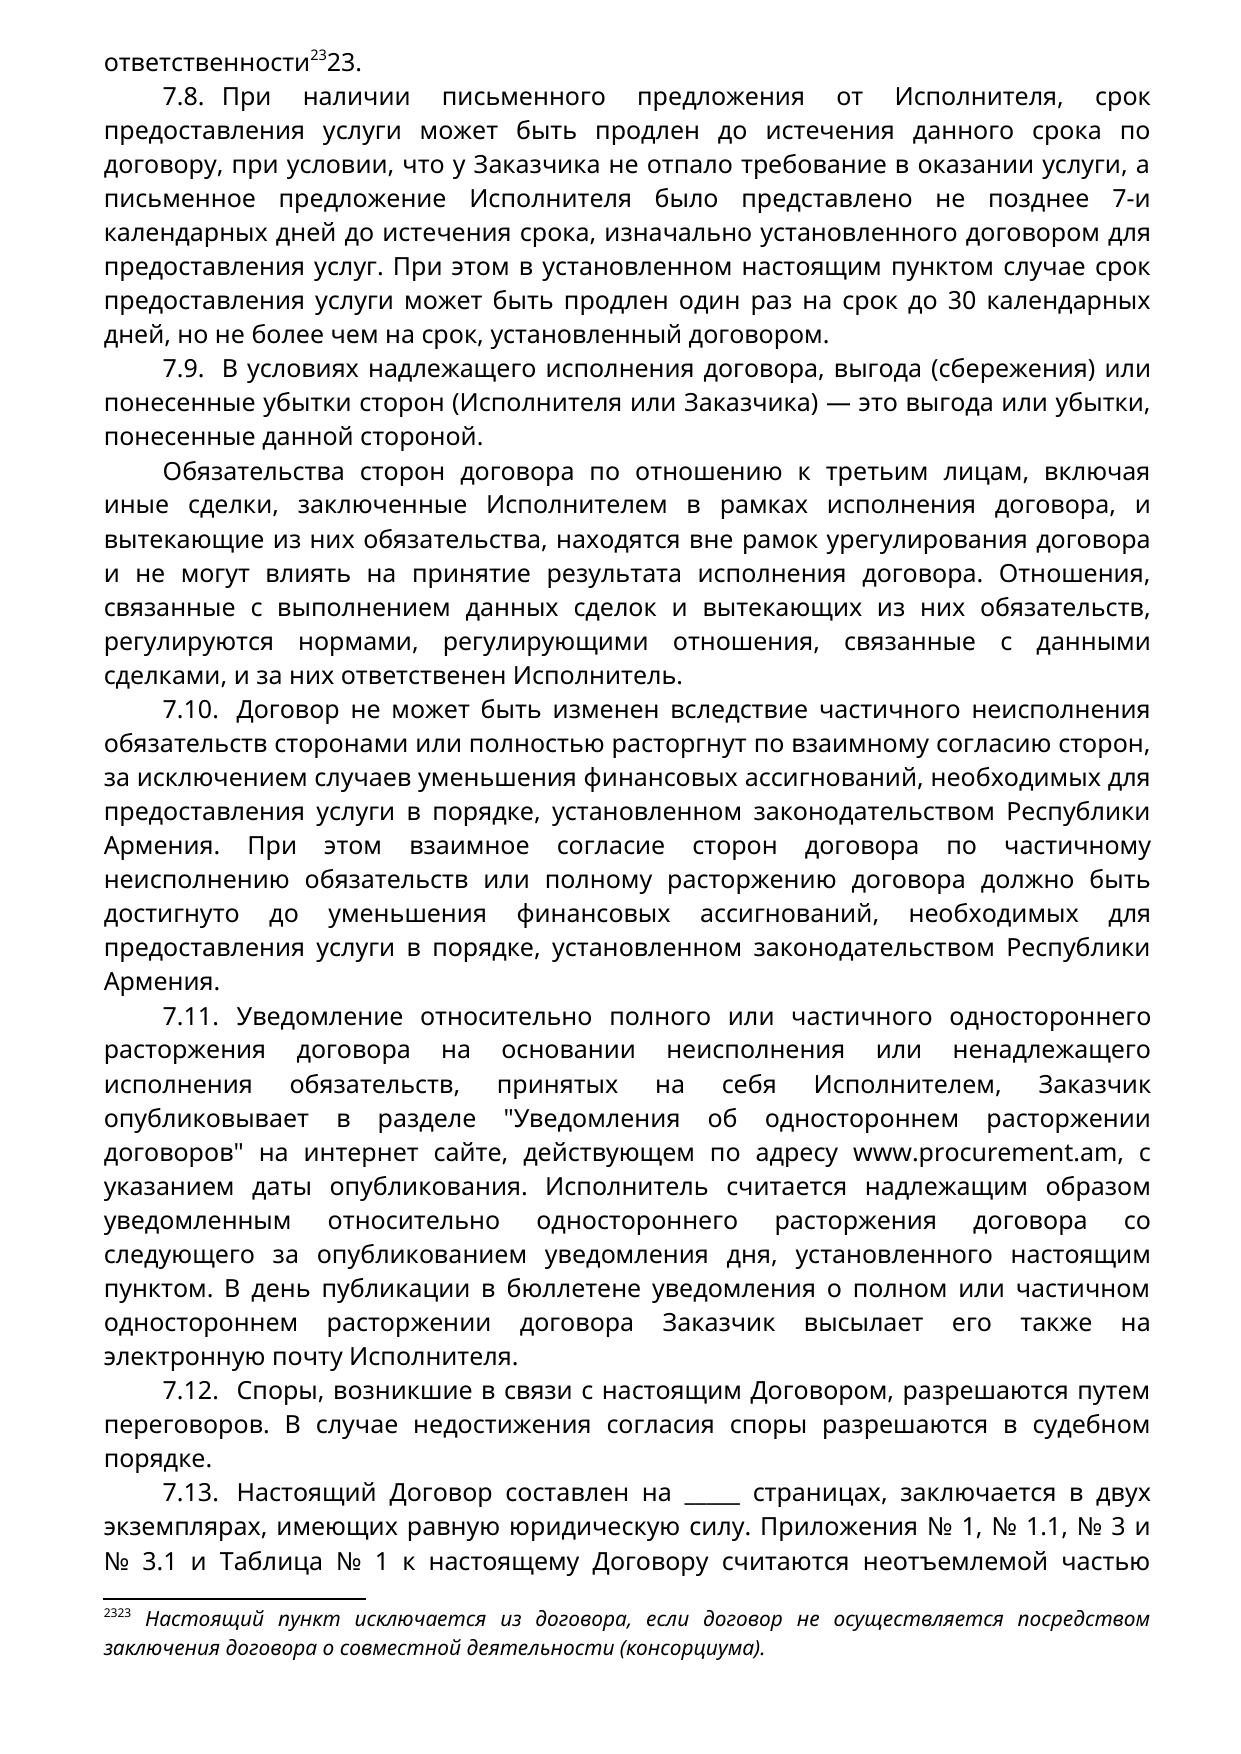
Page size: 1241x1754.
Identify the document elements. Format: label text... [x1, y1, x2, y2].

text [103, 1475, 1152, 1577]
text 7.8. При наличии письменного предложения от Исполнителя, срок предоставления услуги может быть продлен до истечения данного срока по договору, при условии, что у Заказчика не отпало требование в оказании услуги, а письменное предложение Исполнителя было представлено не позднее 7-и календарных дней до истечения срока, изначально установленного договором для предоставления услуг. При этом в установленном настоящим пунктом случае срок предоставления услуги может быть продлен один раз на срок до 30 календарных дней, но не более чем на срок, установленный договором. [103, 78, 1152, 351]
text Обязательства сторон договора по отношению к третьим лицам, включая иные сделки, заключенные Исполнителем в рамках исполнения договора, и вытекающие из них обязательства, находятся вне рамок урегулирования договора и не могут влиять на принятие результата исполнения договора. Отношения, связанные с выполнением данных сделок и вытекающих из них обязательств, регулируются нормами, регулирующими отношения, связанные с данными сделками, и за них ответственен Исполнитель. [103, 453, 1152, 692]
text 7.10. Договор не может быть изменен вследствие частичного неисполнения обязательств сторонами или полностью расторгнут по взаимному согласию сторон, за исключением случаев уменьшения финансовых ассигнований, необходимых для предоставления услуги в порядке, установленном законодательством Республики Армения. При этом взаимное согласие сторон договора по частичному неисполнению обязательств или полному расторжению договора должно быть достигнуто до уменьшения финансовых ассигнований, необходимых для предоставления услуги в порядке, установленном законодательством Республики Армения. [103, 692, 1152, 998]
text 7.11. Уведомление относительно полного или частичного одностороннего расторжения договора на основании неисполнения или ненадлежащего исполнения обязательств, принятых на себя Исполнителем, Заказчик опубликовывает в разделе "Уведомления об одностороннем расторжении договоров" на интернет сайте, действующем по адресу www.procurement.am, с указанием даты опубликования. Исполнитель считается надлежащим образом уведомленным относительно одностороннего расторжения договора со следующего за опубликованием уведомления дня, установленного настоящим пунктом. В день публикации в бюллетене уведомления о полном или частичном одностороннем расторжении договора Заказчик высылает его также на электронную почту Исполнителя. [103, 998, 1152, 1373]
text 7.12. Споры, возникшие в связи с настоящим Договором, разрешаются путем переговоров. В случае недостижения согласия споры разрешаются в судебном порядке. [103, 1373, 1152, 1475]
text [103, 44, 1152, 78]
text 7.9. В условиях надлежащего исполнения договора, выгода (сбережения) или понесенные убытки сторон (Исполнителя или Заказчика) — это выгода или убытки, понесенные данной стороной. [103, 351, 1152, 453]
